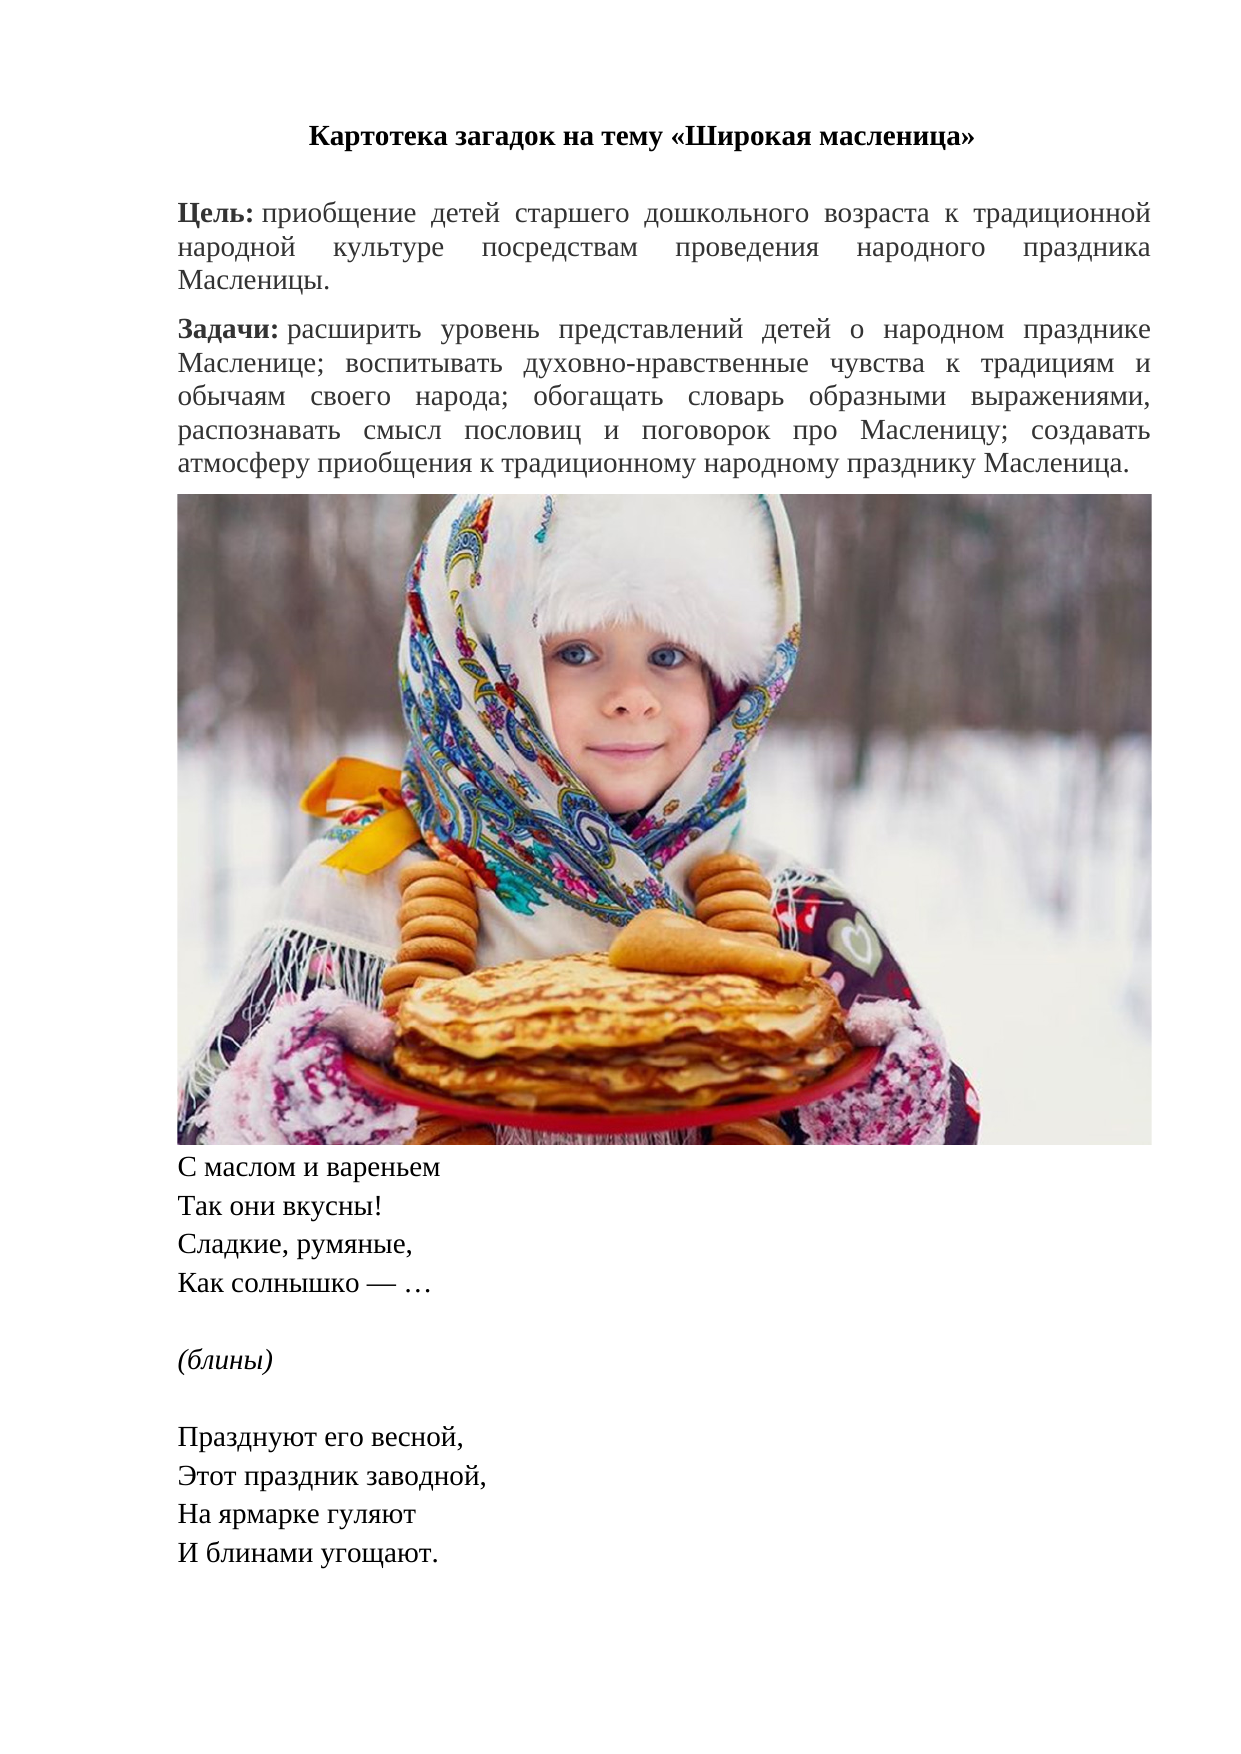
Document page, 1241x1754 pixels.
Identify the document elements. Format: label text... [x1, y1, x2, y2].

text Так они вкусны! Сладкие, румяные, Как солнышко — … (блины) [177, 1188, 1152, 1376]
text Цель: приобщение детей старшего дошкольного возраста к традиционной народной культуре посредствам проведения народного праздника Масленицы. [177, 195, 1152, 296]
text Картотека загадок на тему «Широкая масленица» [177, 118, 1152, 152]
text С маслом и вареньем [177, 1149, 1152, 1183]
text Задачи: расширить уровень представлений детей о народном празднике Масленице; воспитывать духовно-нравственные чувства к традициям и обычаям своего народа; обогащать словарь образными выражениями, распознавать смысл пословиц и поговорок про Масленицу; создавать атмосферу приобщения к традиционному народному празднику Масленица. [177, 311, 1152, 479]
picture [177, 494, 1152, 1145]
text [177, 1381, 1152, 1568]
